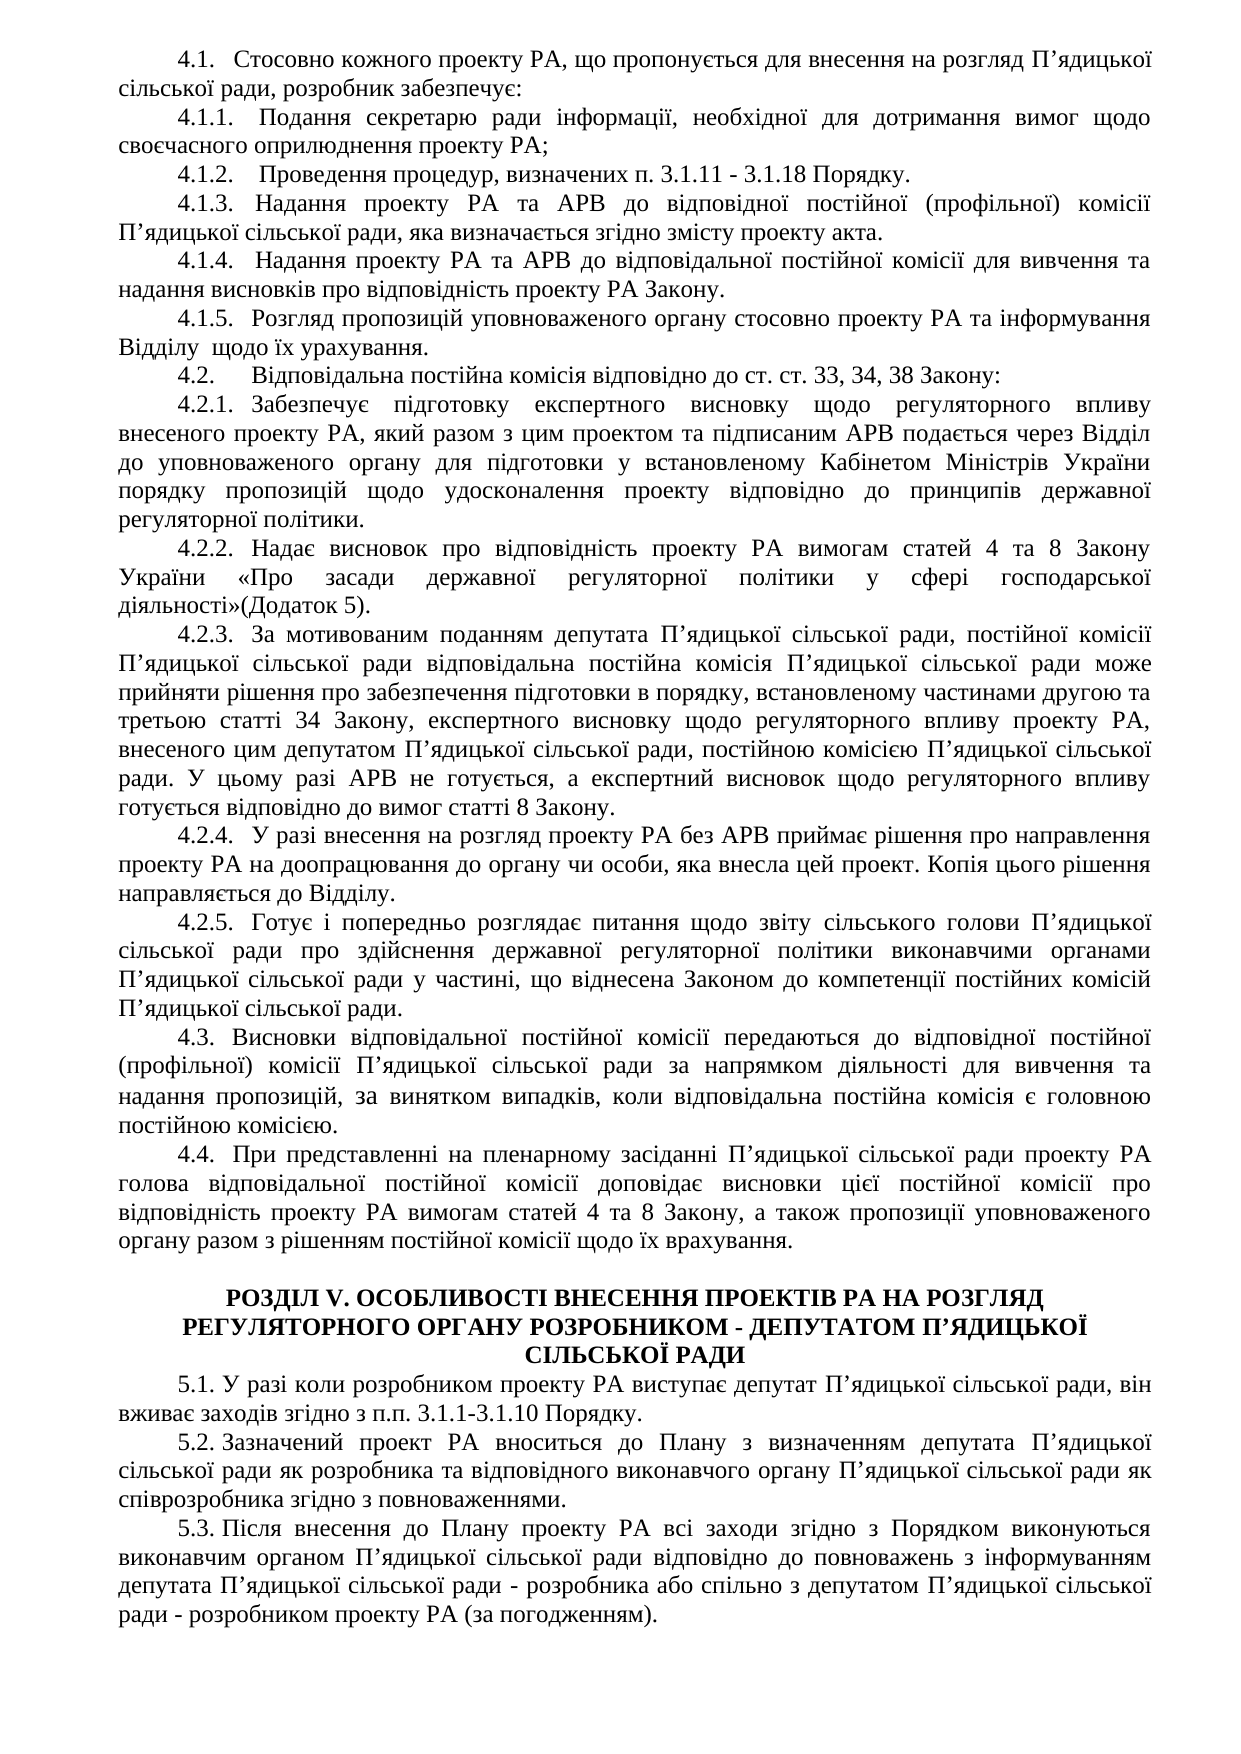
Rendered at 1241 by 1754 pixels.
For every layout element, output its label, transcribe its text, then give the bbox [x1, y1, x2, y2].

list Надання проекту РА та АРВ до відповідної постійної (профільної) комісії П’ядицької сільської ради, яка визначається згідно змісту проекту акта. [118, 188, 1152, 246]
list У разі коли розробником проекту РА виступає депутат П’ядицької сільської ради, він вживає заходів згідно з п.п. 3.1.1-3.1.10 Порядку. [118, 1369, 1152, 1427]
list За мотивованим поданням депутата П’ядицької сільської ради, постійної комісії П’ядицької сільської ради відповідальна постійна комісія П’ядицької сільської ради може прийняти рішення про забезпечення підготовки в порядку, встановленому частинами другою та третьою статті 34 Закону, експертного висновку щодо регуляторного впливу проекту РА, внесеного цим депутатом П’ядицької сільської ради, постійною комісією П’ядицької сільської ради. У цьому разі АРВ не готується, а експертний висновок щодо регуляторного впливу готується відповідно до вимог статті 8 Закону. [118, 619, 1152, 821]
list Висновки відповідальної постійної комісії передаються до відповідної постійної (профільної) комісії П’ядицької сільської ради за напрямком діяльності для вивчення та надання пропозицій, за винятком випадків, коли відповідальна постійна комісія є головною постійною комісією. [118, 1022, 1152, 1139]
text РОЗДІЛ V. ОСОБЛИВОСТІ ВНЕСЕННЯ ПРОЕКТІВ РА НА РОЗГЛЯД РЕГУЛЯТОРНОГО ОРГАНУ РОЗРОБНИКОМ - ДЕПУТАТОМ П’ЯДИЦЬКОЇ СІЛЬСЬКОЇ РАДИ [118, 1283, 1152, 1369]
list Відповідальна постійна комісія відповідно до ст. ст. 33, 34, 38 Закону: [118, 361, 1152, 389]
list При представленні на пленарному засіданні П’ядицької сільської ради проекту РА голова відповідальної постійної комісії доповідає висновки цієї постійної комісії про відповідність проекту РА вимогам статей 4 та 8 Закону, а також пропозиції уповноваженого органу разом з рішенням постійної комісії щодо їх врахування. [118, 1139, 1152, 1254]
list Проведення процедур, визначених п. 3.1.11 - 3.1.18 Порядку. [118, 159, 1152, 188]
list Надання проекту РА та АРВ до відповідальної постійної комісії для вивчення та надання висновків про відповідність проекту РА Закону. [118, 246, 1152, 303]
list Забезпечує підготовку експертного висновку щодо регуляторного впливу внесеного проекту РА, який разом з цим проектом та підписаним АРВ подається через Відділ до уповноваженого органу для підготовки у встановленому Кабінетом Міністрів України порядку пропозицій щодо удосконалення проекту відповідно до принципів державної регуляторної політики. [118, 389, 1152, 533]
list Після внесення до Плану проекту РА всі заходи згідно з Порядком виконуються виконавчим органом П’ядицької сільської ради відповідно до повноважень з інформуванням депутата П’ядицької сільської ради - розробника або спільно з депутатом П’ядицької сільської ради - розробником проекту РА (за погодженням). [118, 1513, 1152, 1628]
list У разі внесення на розгляд проекту РА без АРВ приймає рішення про направлення проекту РА на доопрацювання до органу чи особи, яка внесла цей проект. Копія цього рішення направляється до Відділу. [118, 821, 1152, 907]
list Розгляд пропозицій уповноваженого органу стосовно проекту РА та інформування Відділу щодо їх урахування. [118, 303, 1152, 361]
list Стосовно кожного проекту РА, що пропонується для внесення на розгляд П’ядицької сільської ради, розробник забезпечує: [118, 44, 1152, 102]
list Подання секретарю ради інформації, необхідної для дотримання вимог щодо своєчасного оприлюднення проекту РА; [118, 102, 1152, 159]
list Надає висновок про відповідність проекту РА вимогам статей 4 та 8 Закону України «Про засади державної регуляторної політики у сфері господарської діяльності»(Додаток 5). [118, 533, 1152, 619]
list Зазначений проект РА вноситься до Плану з визначенням депутата П’ядицької сільської ради як розробника та відповідного виконавчого органу П’ядицької сільської ради як співрозробника згідно з повноваженнями. [118, 1427, 1152, 1513]
list Готує і попередньо розглядає питання щодо звіту сільського голови П’ядицької сільської ради про здійснення державної регуляторної політики виконавчими органами П’ядицької сільської ради у частині, що віднесена Законом до компетенції постійних комісій П’ядицької сільської ради. [118, 907, 1152, 1022]
